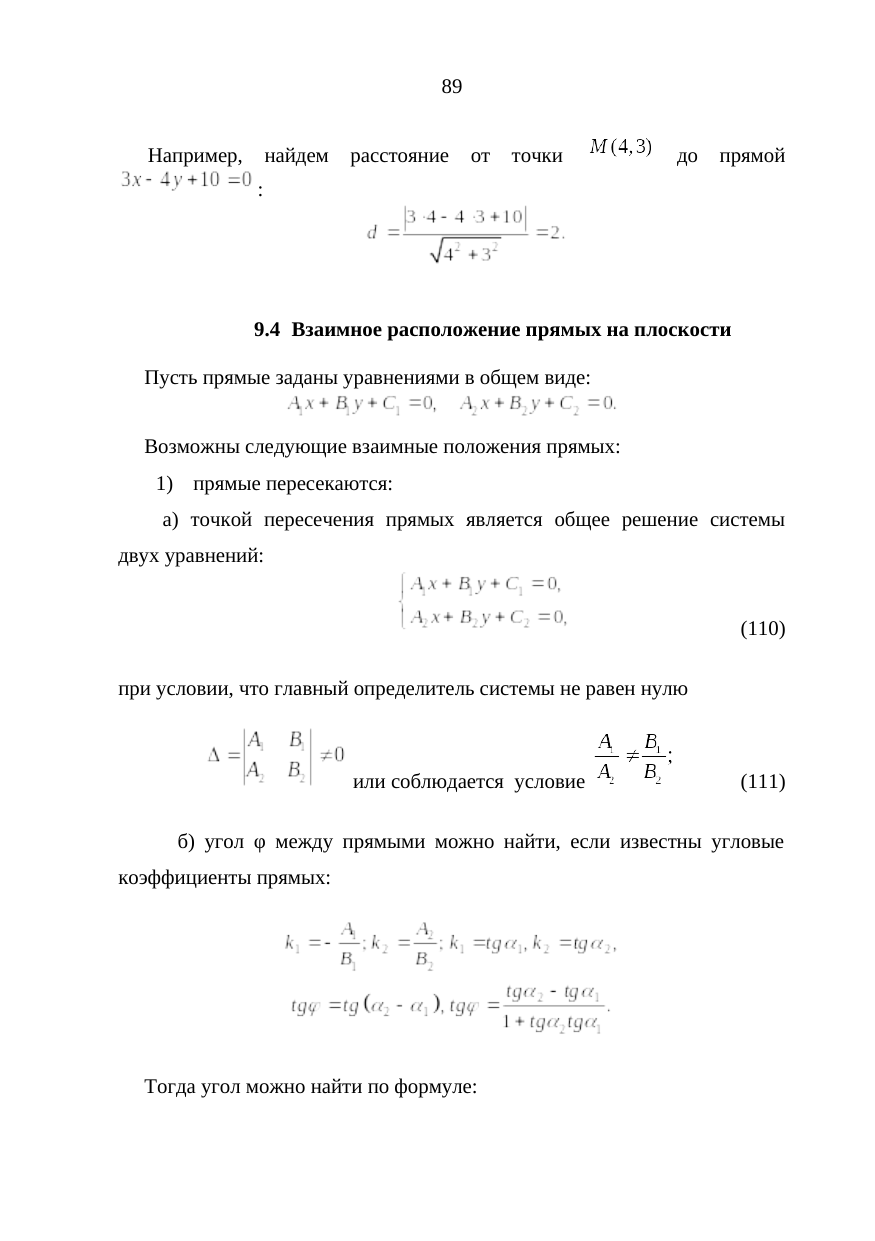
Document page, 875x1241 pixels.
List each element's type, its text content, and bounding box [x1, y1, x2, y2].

list (110) [118, 567, 785, 640]
list Тогда угол можно найти по формуле: [118, 1062, 785, 1098]
list б) угол φ между прямыми можно найти, если известны угловые коэффициенты прямых: [118, 817, 785, 889]
list а) точкой пересечения прямых является общее решение системы двух уравнений: [118, 494, 785, 567]
list или соблюдается условие (111) [118, 724, 785, 793]
list прямые пересекаются: [156, 458, 785, 494]
list Взаимное расположение прямых на плоскости [200, 317, 785, 341]
list Пусть прямые заданы уравнениями в общем виде: [118, 365, 785, 389]
list Возможны следующие взаимные положения прямых: [118, 422, 785, 458]
text Например, найдем расстояние от точки до прямой : [118, 131, 785, 201]
list при условии, что главный определитель системы не равен нулю [118, 664, 785, 700]
